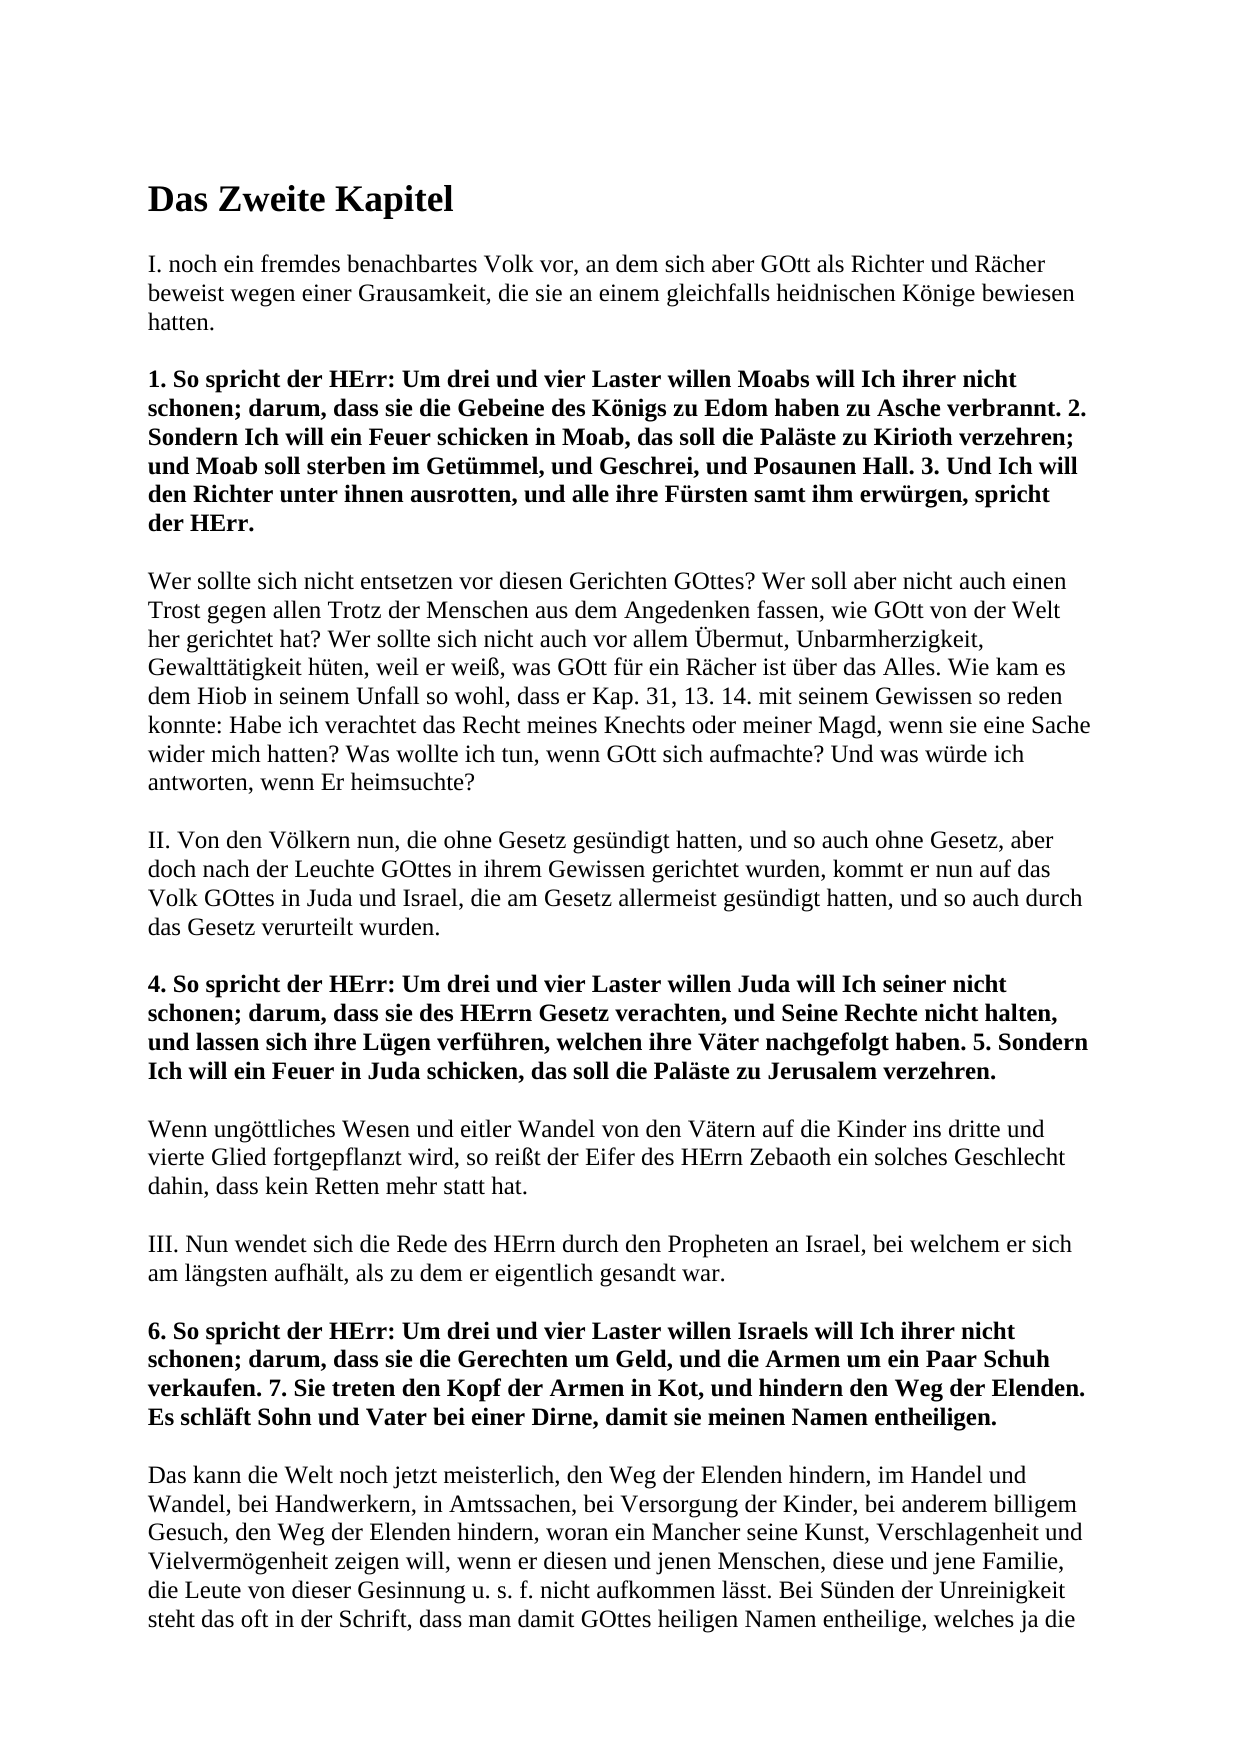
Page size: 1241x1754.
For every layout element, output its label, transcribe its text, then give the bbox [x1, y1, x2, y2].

text Wer sollte sich nicht entsetzen vor diesen Gerichten GOttes? Wer soll aber nicht auch einen Trost gegen allen Trotz der Menschen aus dem Angedenken fassen, wie GOtt von der Welt her gerichtet hat? Wer sollte sich nicht auch vor allem Übermut, Unbarmherzigkeit, Gewalttätigkeit hüten, weil er weiß, was GOtt für ein Rächer ist über das Alles. Wie kam es dem Hiob in seinem Unfall so wohl, dass er Kap. 31, 13. 14. mit seinem Gewissen so reden konnte: Habe ich verachtet das Recht meines Knechts oder meiner Magd, wenn sie eine Sache wider mich hatten? Was wollte ich tun, wenn GOtt sich aufmachte? Und was würde ich antworten, wenn Er heimsuchte? [148, 566, 1093, 796]
text I. noch ein fremdes benachbartes Volk vor, an dem sich aber GOtt als Richter und Rächer beweist wegen einer Grausamkeit, die sie an einem gleichfalls heidnischen Könige bewiesen hatten. [148, 249, 1093, 335]
text II. Von den Völkern nun, die ohne Gesetz gesündigt hatten, und so auch ohne Gesetz, aber doch nach der Leuchte GOttes in ihrem Gewissen gerichtet wurden, kommt er nun auf das Volk GOttes in Juda und Israel, die am Gesetz allermeist gesündigt hatten, und so auch durch das Gesetz verurteilt wurden. [148, 825, 1093, 940]
text 4. So spricht der HErr: Um drei und vier Laster willen Juda will Ich seiner nicht schonen; darum, dass sie des HErrn Gesetz verachten, und Seine Rechte nicht halten, und lassen sich ihre Lügen verführen, welchen ihre Väter nachgefolgt haben. 5. Sondern Ich will ein Feuer in Juda schicken, das soll die Paläste zu Jerusalem verzehren. [148, 969, 1093, 1084]
subtitle Das Zweite Kapitel [148, 177, 1093, 220]
text 6. So spricht der HErr: Um drei und vier Laster willen Israels will Ich ihrer nicht schonen; darum, dass sie die Gerechten um Geld, und die Armen um ein Paar Schuh verkaufen. 7. Sie treten den Kopf der Armen in Kot, und hindern den Weg der Elenden. Es schläft Sohn und Vater bei einer Dirne, damit sie meinen Namen entheiligen. [148, 1316, 1093, 1431]
text Wenn ungöttliches Wesen und eitler Wandel von den Vätern auf die Kinder ins dritte und vierte Glied fortgepflanzt wird, so reißt der Eifer des HErrn Zebaoth ein solches Geschlecht dahin, dass kein Retten mehr statt hat. [148, 1114, 1093, 1200]
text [148, 1460, 1093, 1632]
text 1. So spricht der HErr: Um drei und vier Laster willen Moabs will Ich ihrer nicht schonen; darum, dass sie die Gebeine des Königs zu Edom haben zu Asche verbrannt. 2. Sondern Ich will ein Feuer schicken in Moab, das soll die Paläste zu Kirioth verzehren; und Moab soll sterben im Getümmel, und Geschrei, und Posaunen Hall. 3. Und Ich will den Richter unter ihnen ausrotten, und alle ihre Fürsten samt ihm erwürgen, spricht der HErr. [148, 364, 1093, 537]
text III. Nun wendet sich die Rede des HErrn durch den Propheten an Israel, bei welchem er sich am längsten aufhält, als zu dem er eigentlich gesandt war. [148, 1229, 1093, 1287]
